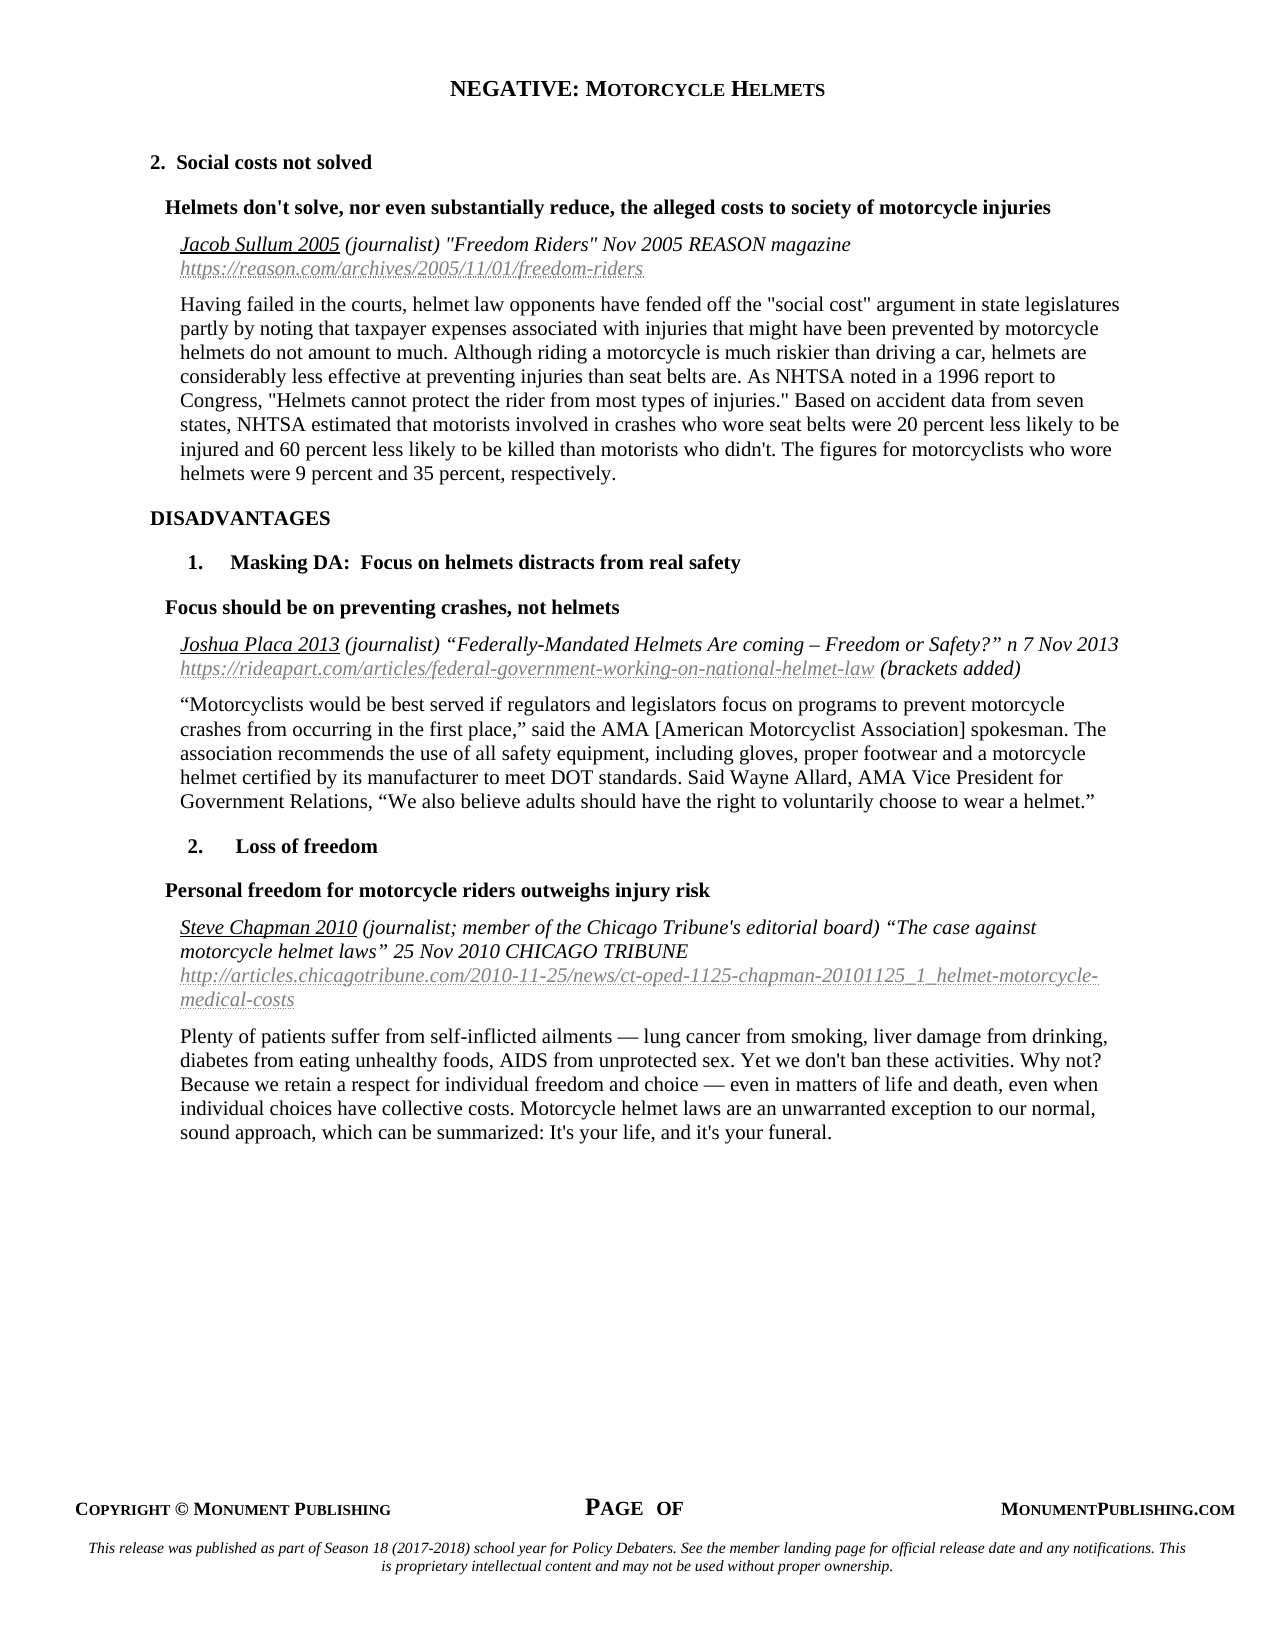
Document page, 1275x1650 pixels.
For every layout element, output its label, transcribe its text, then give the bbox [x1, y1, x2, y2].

text Focus should be on preventing crashes, not helmets [165, 595, 1125, 619]
text “Motorcyclists would be best served if regulators and legislators focus on programs to prevent motorcycle crashes from occurring in the first place,” said the AMA [American Motorcyclist Association] spokesman. The association recommends the use of all safety equipment, including gloves, proper footwear and a motorcycle helmet certified by its manufacturer to meet DOT standards. Said Wayne Allard, AMA Vice President for Government Relations, “We also believe adults should have the right to voluntarily choose to wear a helmet.” [180, 692, 1125, 813]
text Joshua Placa 2013 (journalist) “Federally-Mandated Helmets Are coming – Freedom or Safety?” n 7 Nov 2013 https://rideapart.com/articles/federal-government-working-on-national-helmet-law (brackets added) [180, 632, 1125, 680]
text Having failed in the courts, helmet law opponents have fended off the "social cost" argument in state legislatures partly by noting that taxpayer expenses associated with injuries that might have been prevented by motorcycle helmets do not amount to much. Although riding a motorcycle is much riskier than driving a car, helmets are considerably less effective at preventing injuries than seat belts are. As NHTSA noted in a 1996 report to Congress, "Helmets cannot protect the rider from most types of injuries." Based on accident data from seven states, NHTSA estimated that motorists involved in crashes who wore seat belts were 20 percent less likely to be injured and 60 percent less likely to be killed than motorists who didn't. The figures for motorcyclists who wore helmets were 9 percent and 35 percent, respectively. [180, 292, 1125, 484]
text Helmets don't solve, nor even substantially reduce, the alleged costs to society of motorcycle injuries [165, 195, 1125, 219]
text 2. Social costs not solved [150, 150, 1125, 174]
text DISADVANTAGES [150, 505, 1125, 529]
text Jacob Sullum 2005 (journalist) "Freedom Riders" Nov 2005 REASON magazine https://reason.com/archives/2005/11/01/freedom-riders [180, 231, 1125, 279]
text Steve Chapman 2010 (journalist; member of the Chicago Tribune's editorial board) “The case against motorcycle helmet laws” 25 Nov 2010 CHICAGO TRIBUNE http://articles.chicagotribune.com/2010-11-25/news/ct-oped-1125-chapman-20101125_1_helmet-motorcycle-medical-costs [180, 915, 1125, 1011]
text Personal freedom for motorcycle riders outweighs injury risk [165, 878, 1125, 902]
list Masking DA: Focus on helmets distracts from real safety [187, 550, 1125, 574]
text Plenty of patients suffer from self-inflicted ailments — lung cancer from smoking, liver damage from drinking, diabetes from eating unhealthy foods, AIDS from unprotected sex. Yet we don't ban these activities. Why not? Because we retain a respect for individual freedom and choice — even in matters of life and death, even when individual choices have collective costs. Motorcycle helmet laws are an unwarranted exception to our normal, sound approach, which can be summarized: It's your life, and it's your funeral. [180, 1024, 1125, 1144]
list Loss of freedom [187, 833, 1125, 858]
